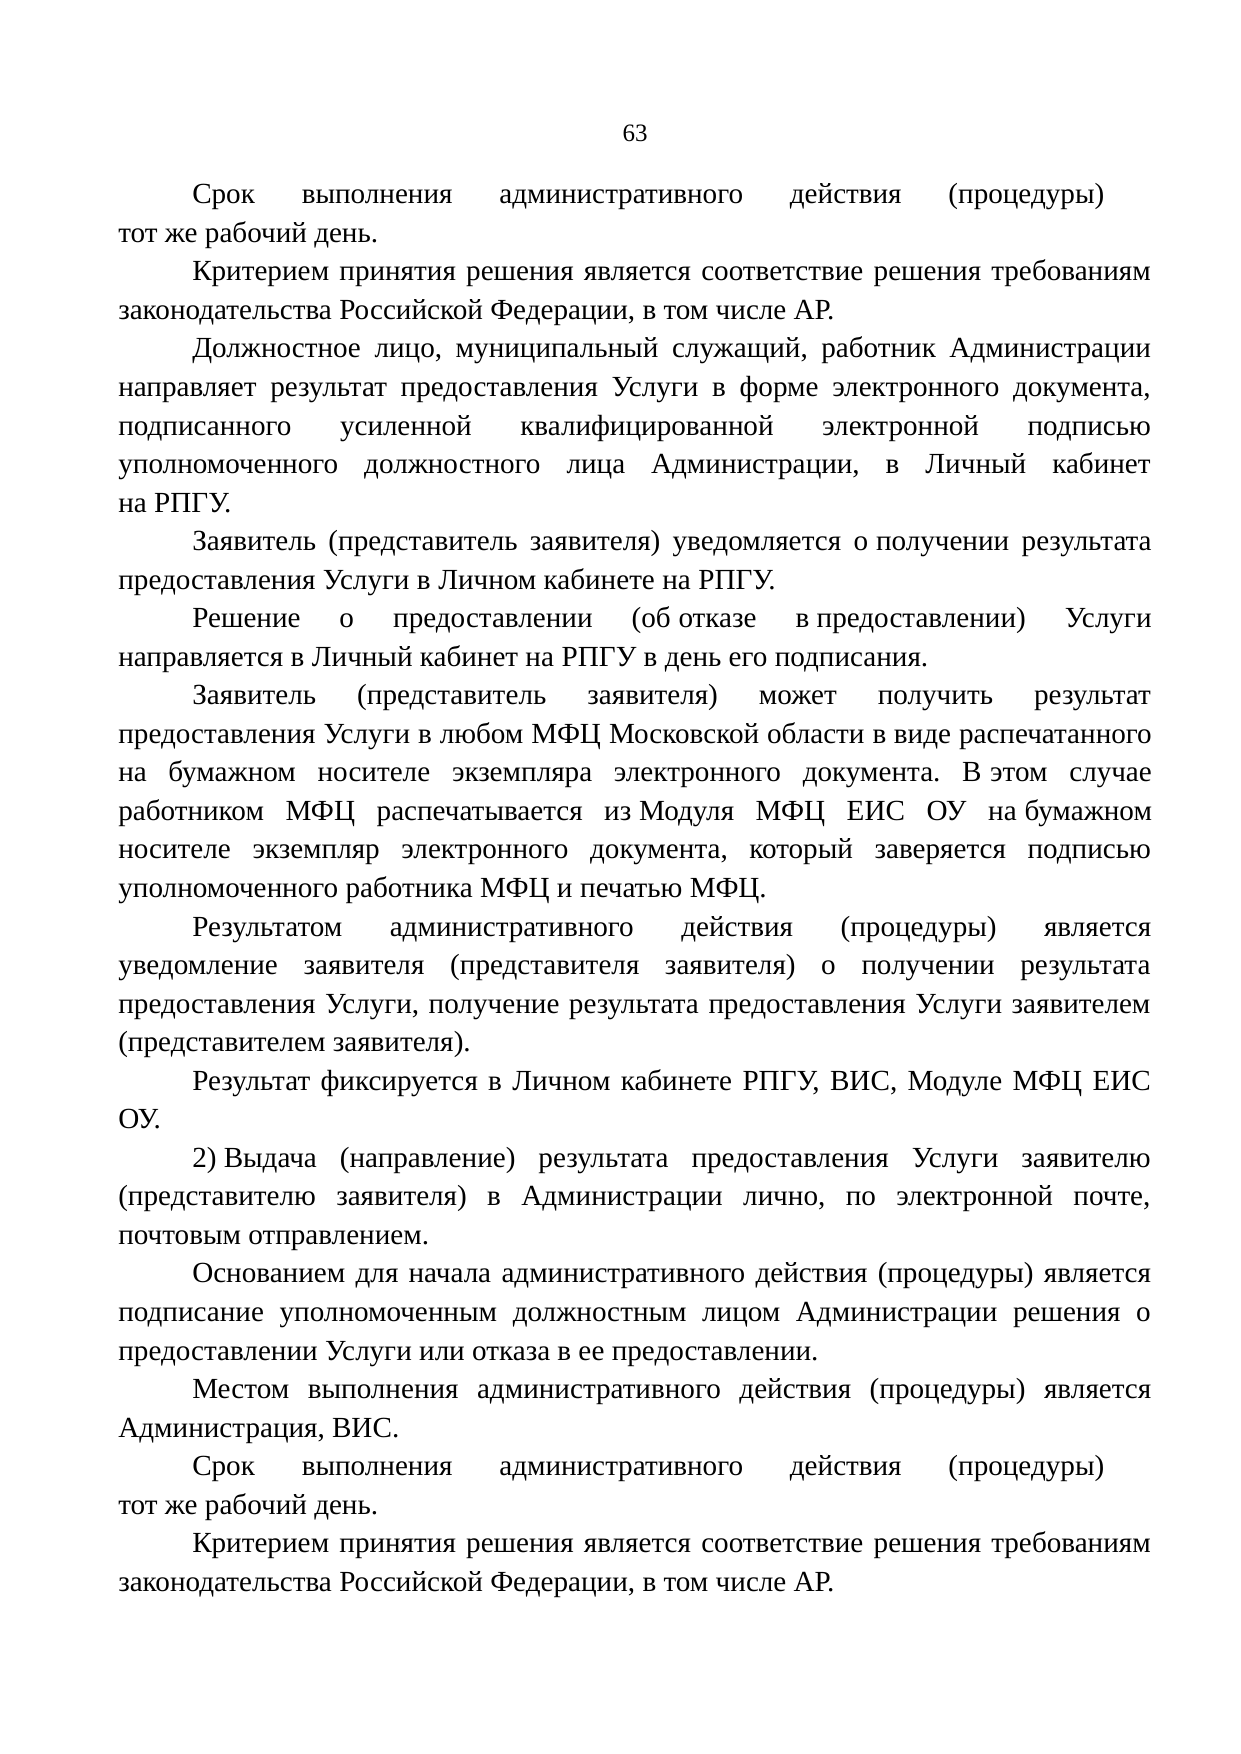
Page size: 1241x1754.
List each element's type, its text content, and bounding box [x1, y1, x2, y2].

text Должностное лицо, муниципальный служащий, работник Администрации направляет результат предоставления Услуги в форме электронного документа, подписанного усиленной квалифицированной электронной подписью уполномоченного должностного лица Администрации, в Личный кабинет на РПГУ. [118, 331, 1152, 518]
text Решение о предоставлении (об отказе в предоставлении) Услуги направляется в Личный кабинет на РПГУ в день его подписания. [118, 600, 1152, 672]
text Критерием принятия решения является соответствие решения требованиям законодательства Российской Федерации, в том числе АР. [118, 1525, 1152, 1597]
text 2) Выдача (направление) результата предоставления Услуги заявителю (представителю заявителя) в Администрации лично, по электронной почте, почтовым отправлением. [118, 1140, 1152, 1251]
text Результатом административного действия (процедуры) является уведомление заявителя (представителя заявителя) о получении результата предоставления Услуги, получение результата предоставления Услуги заявителем (представителем заявителя). [118, 909, 1152, 1058]
text Заявитель (представитель заявителя) может получить результат предоставления Услуги в любом МФЦ Московской области в виде распечатанного на бумажном носителе экземпляра электронного документа. В этом случае работником МФЦ распечатывается из Модуля МФЦ ЕИС ОУ на бумажном носителе экземпляр электронного документа, который заверяется подписью уполномоченного работника МФЦ и печатью МФЦ. [118, 677, 1152, 904]
text Заявитель (представитель заявителя) уведомляется о получении результата предоставления Услуги в Личном кабинете на РПГУ. [118, 523, 1152, 595]
text Результат фиксируется в Личном кабинете РПГУ, ВИС, Модуле МФЦ ЕИС ОУ. [118, 1063, 1152, 1135]
text Срок выполнения административного действия (процедуры) тот же рабочий день. [118, 176, 1152, 248]
text Местом выполнения административного действия (процедуры) является Администрация, ВИС. [118, 1371, 1152, 1443]
text Основанием для начала административного действия (процедуры) является подписание уполномоченным должностным лицом Администрации решения о предоставлении Услуги или отказа в ее предоставлении. [118, 1256, 1152, 1366]
text Срок выполнения административного действия (процедуры) тот же рабочий день. [118, 1448, 1152, 1520]
text Критерием принятия решения является соответствие решения требованиям законодательства Российской Федерации, в том числе АР. [118, 253, 1152, 326]
